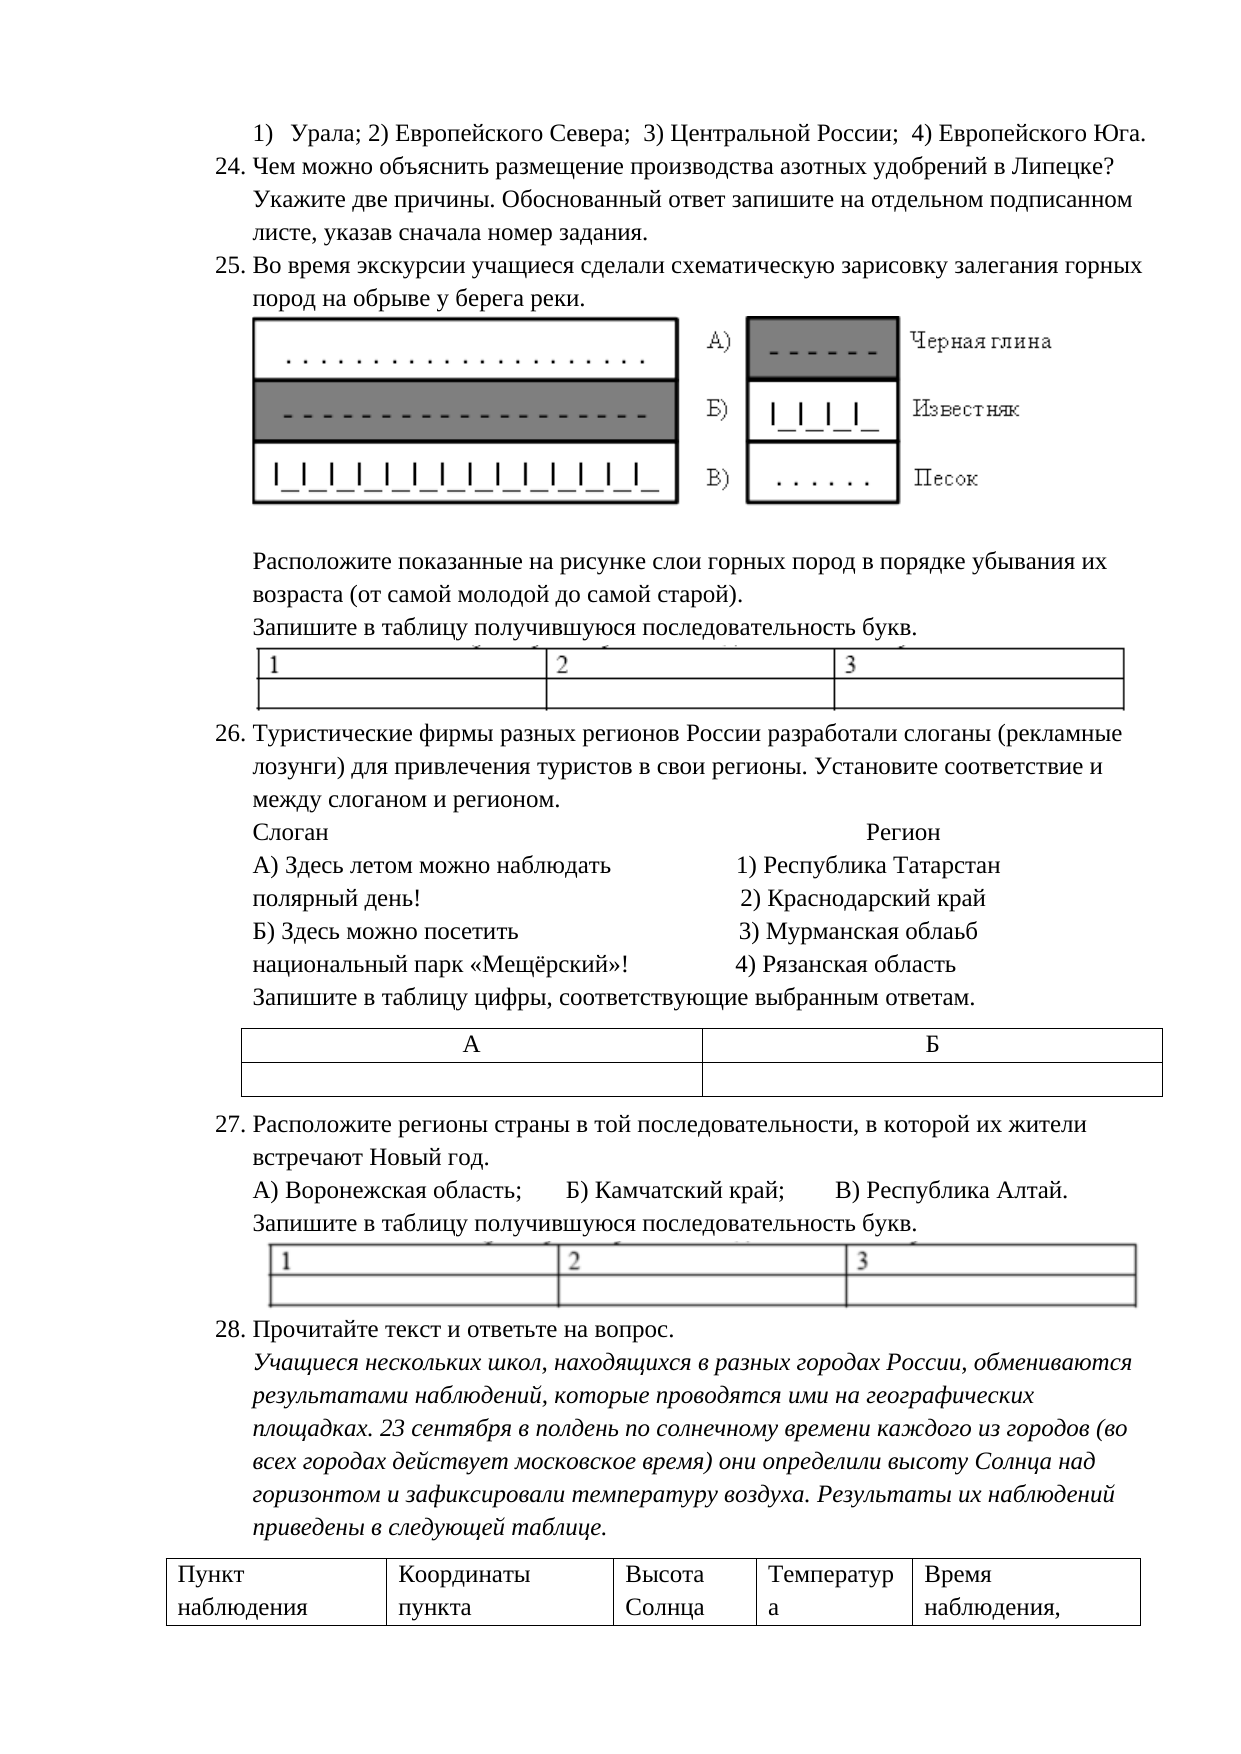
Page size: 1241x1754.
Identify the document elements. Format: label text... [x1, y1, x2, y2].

list Туристические фирмы разных регионов России разработали слоганы (рекламные лозунги) для привлечения туристов в свои регионы. Установите соответствие и между слоганом и регионом. [215, 718, 1152, 813]
list полярный день! 2) Краснодарский край [252, 883, 1152, 912]
list Чем можно объяснить размещение производства азотных удобрений в Липецке? Укажите две причины. Обоснованный ответ запишите на отдельном подписанном листе, указав сначала номер задания. [215, 151, 1152, 246]
picture [264, 1241, 1140, 1311]
list Запишите в таблицу цифры, соответствующие выбранным ответам. [252, 982, 1152, 1011]
picture [252, 316, 1227, 543]
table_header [387, 1559, 613, 1625]
list Запишите в таблицу получившуюся последовательность букв. [252, 1208, 1152, 1237]
list Прочитайте текст и ответьте на вопрос. [215, 1314, 1152, 1343]
table_header А [242, 1029, 702, 1062]
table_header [757, 1559, 912, 1625]
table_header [913, 1559, 1140, 1625]
table_cell [242, 1063, 702, 1096]
list Расположите регионы страны в той последовательности, в которой их жители встречают Новый год. [215, 1109, 1152, 1171]
list А) Здесь летом можно наблюдать 1) Республика Татарстан [252, 850, 1152, 879]
table_header Пункт наблюдения [167, 1559, 386, 1625]
list национальный парк «Мещёрский»! 4) Рязанская область [252, 949, 1152, 978]
table_header Б [703, 1029, 1162, 1062]
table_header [614, 1559, 756, 1625]
list Во время экскурсии учащиеся сделали схематическую зарисовку залегания горных пород на обрыве у берега реки. [215, 250, 1152, 312]
list Учащиеся нескольких школ, находящихся в разных городах России, обмениваются результатами наблюдений, которые проводятся ими на географических площадках. 23 сентября в полдень по солнечному времени каждого из городов (во всех городах действует московское время) они определили высоту Солнца над горизонтом и зафиксировали температуру воздуха. Результаты их наблюдений приведены в следующей таблице. [252, 1347, 1152, 1541]
list Урала; 2) Европейского Севера; 3) Центральной России; 4) Европейского Юга. [252, 118, 1152, 147]
table_cell [703, 1063, 1162, 1096]
list А) Воронежская область; Б) Камчатский край; В) Республика Алтай. [252, 1175, 1152, 1204]
list Б) Здесь можно посетить 3) Мурманская облаьб [252, 916, 1152, 945]
list Слоган Регион [252, 817, 1152, 846]
picture [252, 645, 1128, 714]
